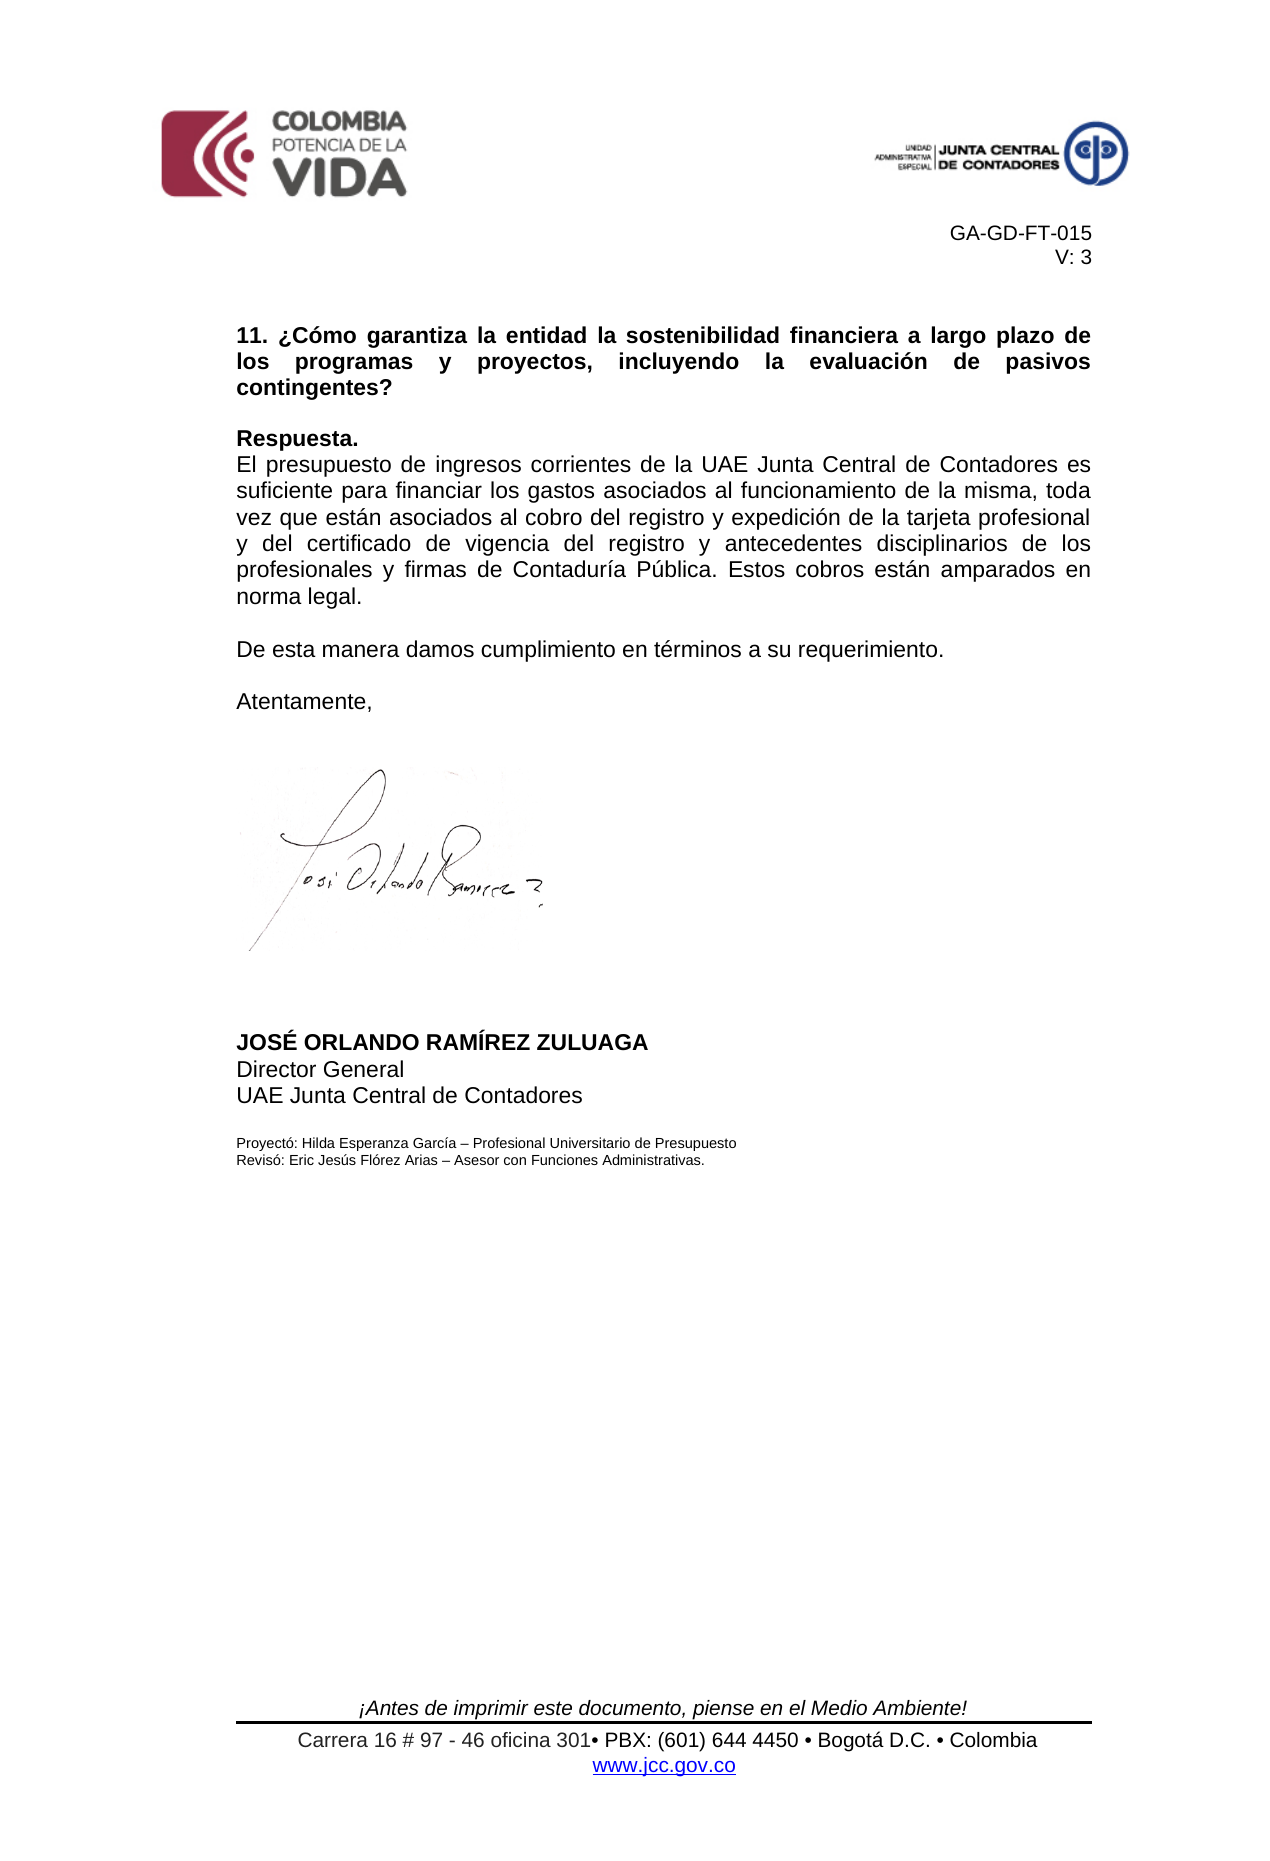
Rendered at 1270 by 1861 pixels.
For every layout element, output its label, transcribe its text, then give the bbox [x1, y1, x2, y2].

text De esta manera damos cumplimiento en términos a su requerimiento. [236, 636, 1092, 662]
text Revisó: Eric Jesús Flórez Arias – Asesor con Funciones Administrativas. [236, 1151, 1092, 1168]
text Respuesta. [236, 425, 1092, 451]
text UAE Junta Central de Contadores [236, 1082, 1092, 1108]
picture [132, 87, 1158, 221]
text Director General [236, 1056, 1092, 1082]
text El presupuesto de ingresos corrientes de la UAE Junta Central de Contadores es suficiente para financiar los gastos asociados al funcionamiento de la misma, toda vez que están asociados al cobro del registro y expedición de la tarjeta profesional y del certificado de vigencia del registro y antecedentes disciplinarios de los profesionales y firmas de Contaduría Pública. Estos cobros están amparados en norma legal. [236, 451, 1092, 609]
text Atentamente, [236, 688, 1092, 714]
text 11. ¿Cómo garantiza la entidad la sostenibilidad financiera a largo plazo de los programas y proyectos, incluyendo la evaluación de pasivos contingentes? [236, 322, 1092, 401]
picture [236, 767, 543, 951]
text JOSÉ ORLANDO RAMÍREZ ZULUAGA [236, 1029, 1092, 1056]
text Proyectó: Hilda Esperanza García – Profesional Universitario de Presupuesto [236, 1134, 1092, 1151]
